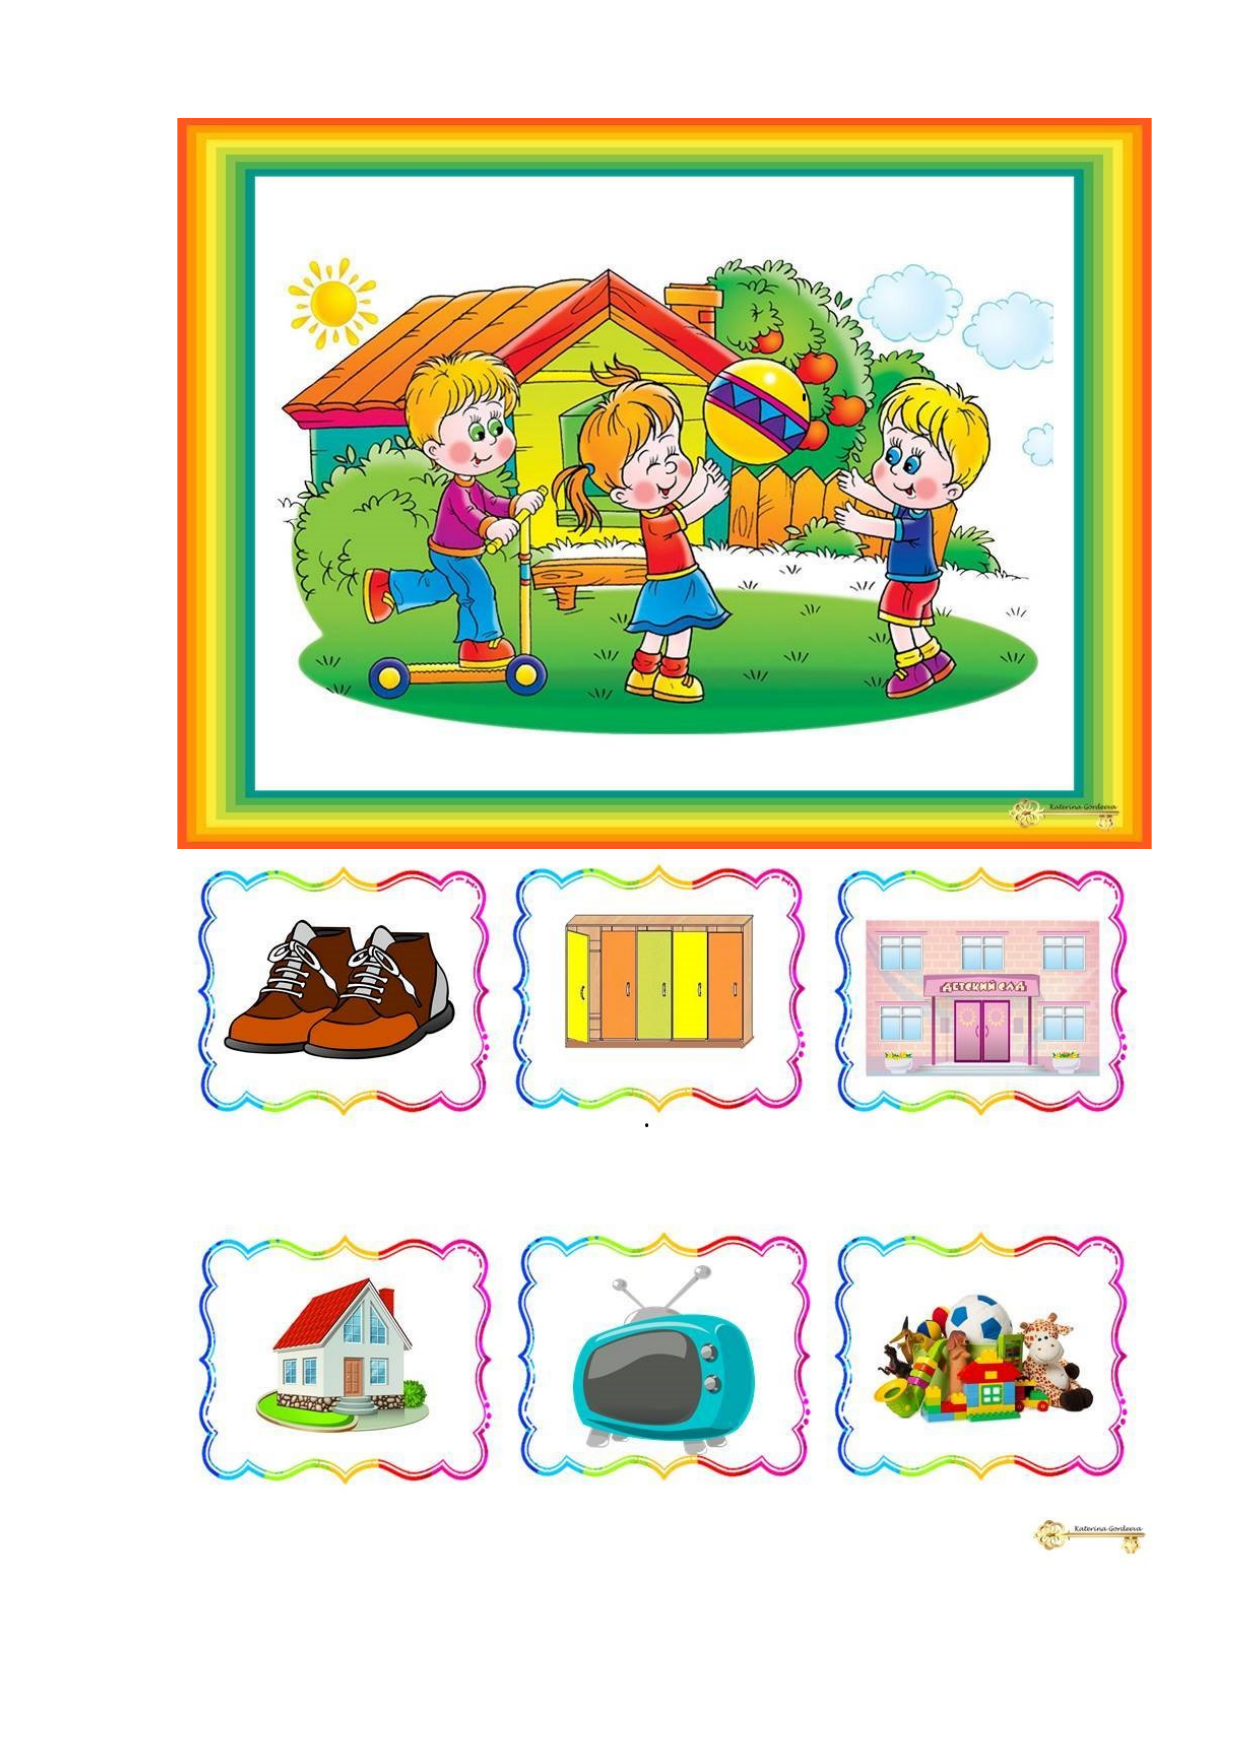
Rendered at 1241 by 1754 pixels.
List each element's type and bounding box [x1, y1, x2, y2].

picture [177, 118, 1152, 849]
picture [177, 851, 1152, 1582]
